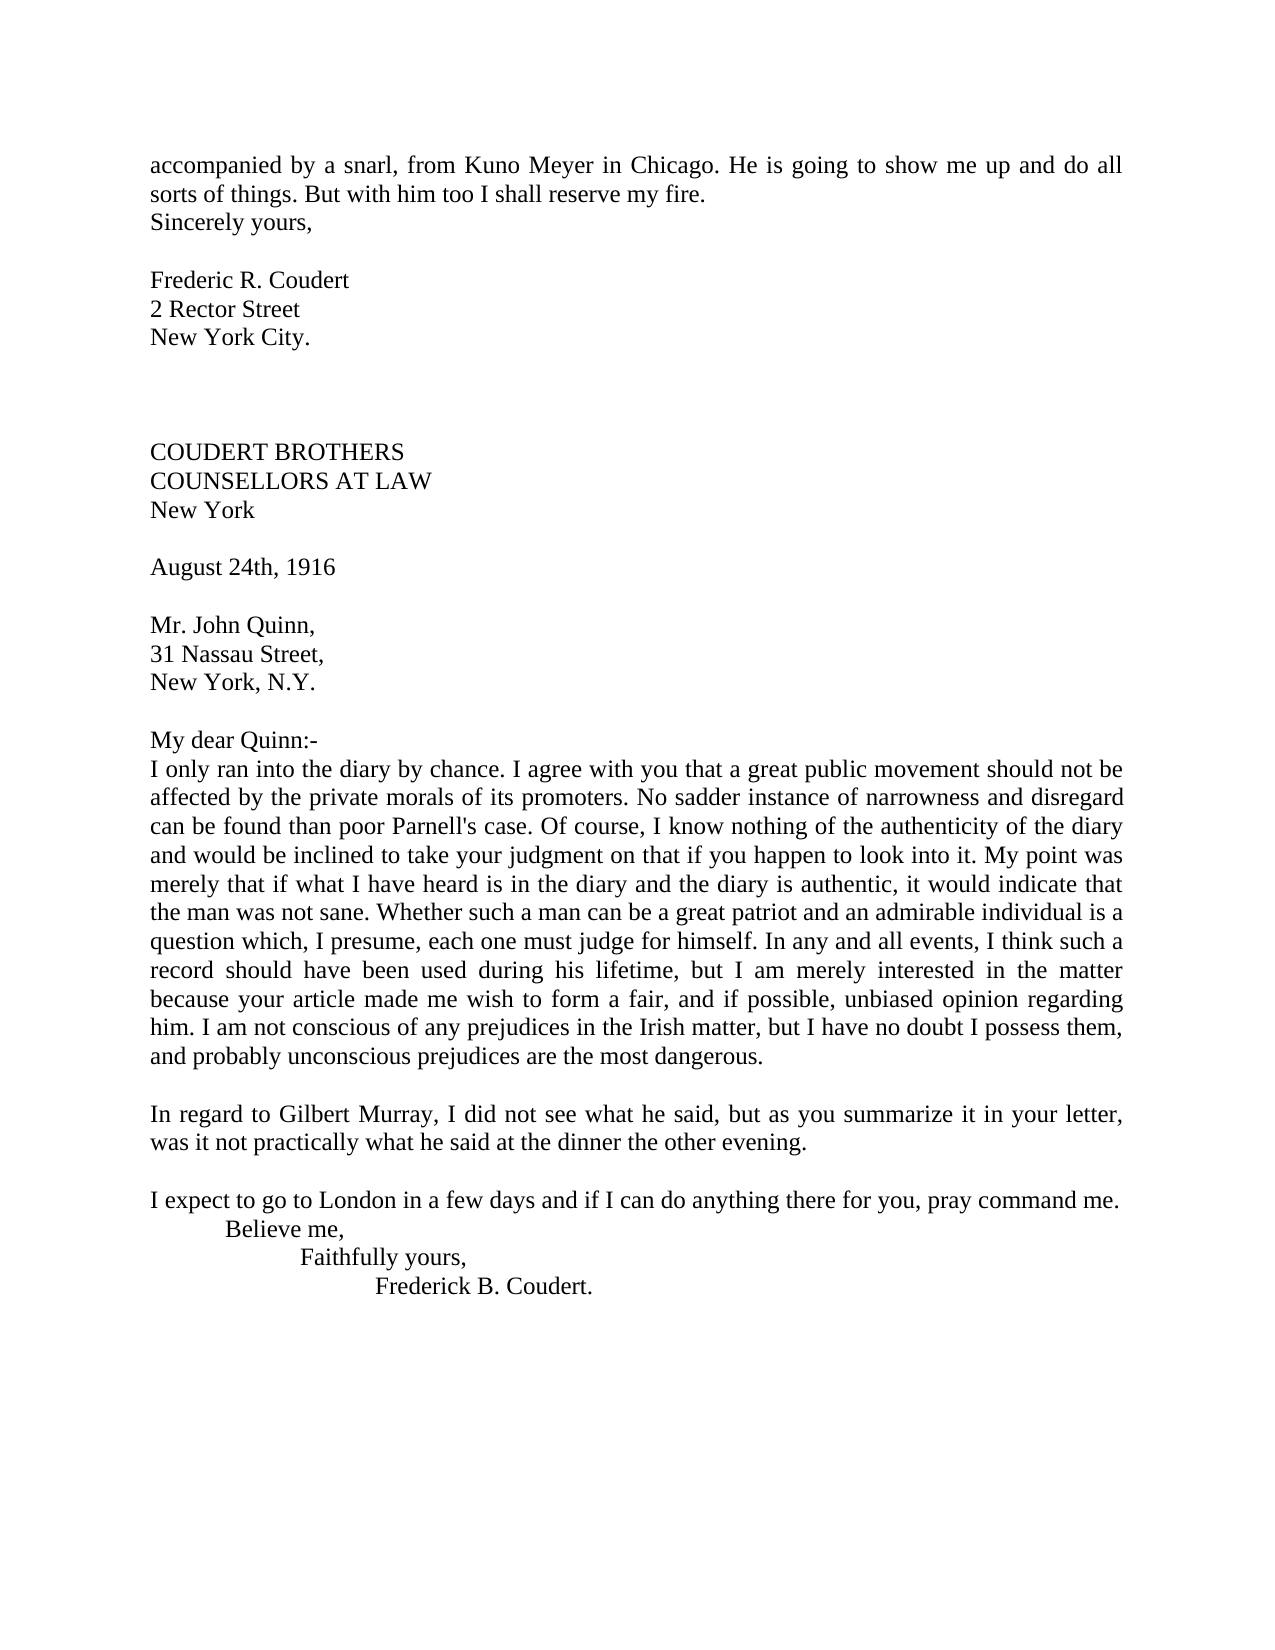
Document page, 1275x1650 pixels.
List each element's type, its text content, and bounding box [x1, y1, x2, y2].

text Frederick B. Coudert. [150, 1271, 1125, 1300]
text Faithfully yours, [150, 1242, 1125, 1271]
text New York [150, 495, 1125, 524]
text Believe me, [150, 1214, 1125, 1242]
text My dear Quinn:- [150, 725, 1125, 754]
text Mr. John Quinn, [150, 610, 1125, 639]
text In regard to Gilbert Murray, I did not see what he said, but as you summarize it in your letter, was it not practically what he said at the dinner the other evening. [150, 1099, 1125, 1156]
text 31 Nassau Street, [150, 639, 1125, 667]
text Sincerely yours, [150, 207, 1125, 236]
text Frederic R. Coudert [150, 265, 1125, 294]
text COUDERT BROTHERS [150, 437, 1125, 466]
text I expect to go to London in a few days and if I can do anything there for you, pray command me. [150, 1185, 1125, 1214]
text New York City. [150, 322, 1125, 351]
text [150, 150, 1125, 207]
text COUNSELLORS AT LAW [150, 466, 1125, 495]
text New York, N.Y. [150, 667, 1125, 696]
text 2 Rector Street [150, 294, 1125, 322]
text August 24th, 1916 [150, 552, 1125, 581]
text I only ran into the diary by chance. I agree with you that a great public movement should not be affected by the private morals of its promoters. No sadder instance of narrowness and disregard can be found than poor Parnell's case. Of course, I know nothing of the authenticity of the diary and would be inclined to take your judgment on that if you happen to look into it. My point was merely that if what I have heard is in the diary and the diary is authentic, it would indicate that the man was not sane. Whether such a man can be a great patriot and an admirable individual is a question which, I presume, each one must judge for himself. In any and all events, I think such a record should have been used during his lifetime, but I am merely interested in the matter because your article made me wish to form a fair, and if possible, unbiased opinion regarding him. I am not conscious of any prejudices in the Irish matter, but I have no doubt I possess them, and probably unconscious prejudices are the most dangerous. [150, 754, 1125, 1070]
